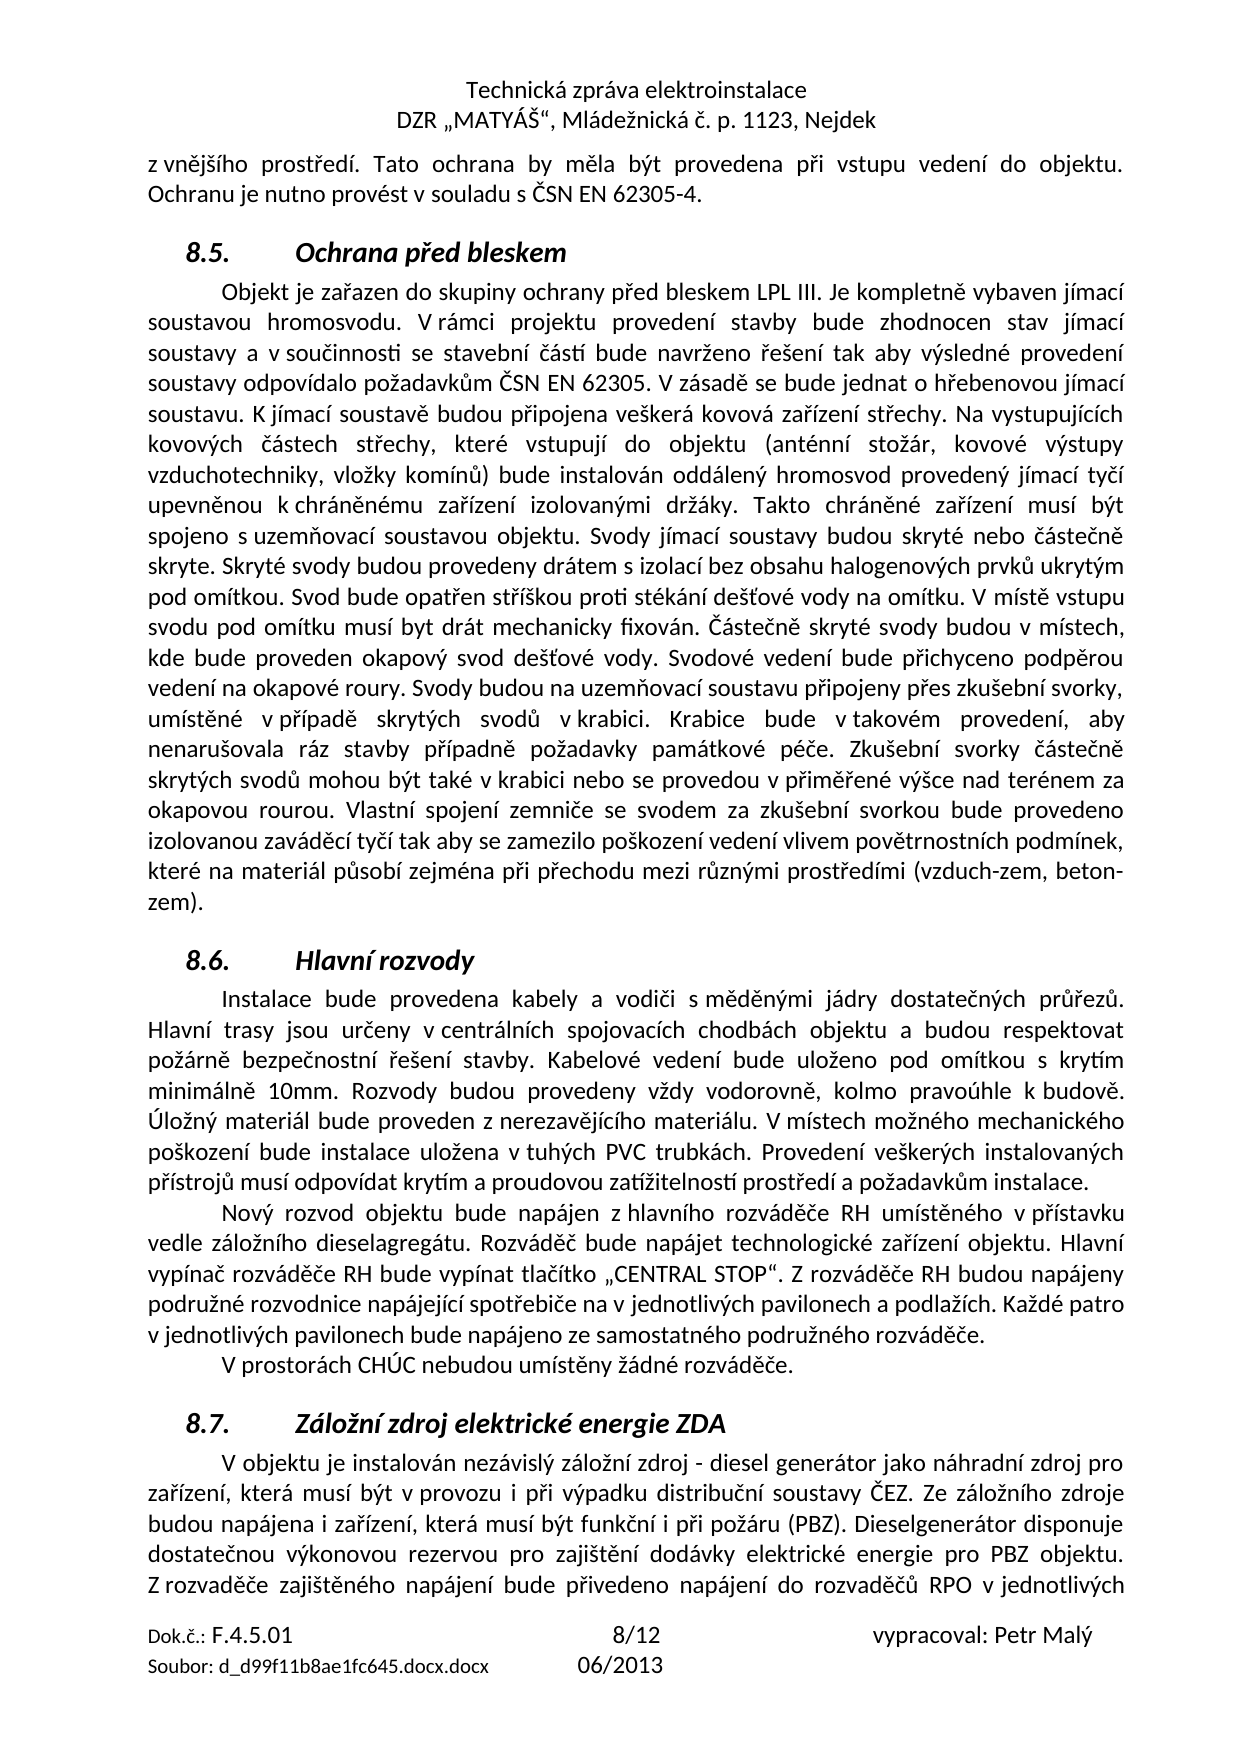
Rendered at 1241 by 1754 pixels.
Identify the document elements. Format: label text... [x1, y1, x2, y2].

subtitle Hlavní rozvody [185, 942, 1125, 977]
text V prostorách CHÚC nebudou umístěny žádné rozváděče. [148, 1350, 1125, 1380]
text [148, 148, 1125, 209]
subtitle Záložní zdroj elektrické energie ZDA [185, 1405, 1125, 1441]
text Objekt je zařazen do skupiny ochrany před bleskem LPL III. Je kompletně vybaven jímací soustavou hromosvodu. V rámci projektu provedení stavby bude zhodnocen stav jímací soustavy a v součinnosti se stavební částí bude navrženo řešení tak aby výsledné provedení soustavy odpovídalo požadavkům ČSN EN 62305. V zásadě se bude jednat o hřebenovou jímací soustavu. K jímací soustavě budou připojena veškerá kovová zařízení střechy. Na vystupujících kovových částech střechy, které vstupují do objektu (anténní stožár, kovové výstupy vzduchotechniky, vložky komínů) bude instalován oddálený hromosvod provedený jímací tyčí upevněnou k chráněnému zařízení izolovanými držáky. Takto chráněné zařízení musí být spojeno s uzemňovací soustavou objektu. Svody jímací soustavy budou skryté nebo částečně skryte. Skryté svody budou provedeny drátem s izolací bez obsahu halogenových prvků ukrytým pod omítkou. Svod bude opatřen stříškou proti stékání dešťové vody na omítku. V místě vstupu svodu pod omítku musí byt drát mechanicky fixován. Částečně skryté svody budou v místech, kde bude proveden okapový svod dešťové vody. Svodové vedení bude přichyceno podpěrou vedení na okapové roury. Svody budou na uzemňovací soustavu připojeny přes zkušební svorky, umístěné v případě skrytých svodů v krabici. Krabice bude v takovém provedení, aby nenarušovala ráz stavby případně požadavky památkové péče. Zkušební svorky částečně skrytých svodů mohou být také v krabici nebo se provedou v přiměřené výšce nad terénem za okapovou rourou. Vlastní spojení zemniče se svodem za zkušební svorkou bude provedeno izolovanou zaváděcí tyčí tak aby se zamezilo poškození vedení vlivem povětrnostních podmínek, které na materiál působí zejména při přechodu mezi různými prostředími (vzduch-zem, beton-zem). [148, 276, 1125, 917]
text Nový rozvod objektu bude napájen z hlavního rozváděče RH umístěného v přístavku vedle záložního dieselagregátu. Rozváděč bude napájet technologické zařízení objektu. Hlavní vypínač rozváděče RH bude vypínat tlačítko „CENTRAL STOP“. Z rozváděče RH budou napájeny podružné rozvodnice napájející spotřebiče na v jednotlivých pavilonech a podlažích. Každé patro v jednotlivých pavilonech bude napájeno ze samostatného podružného rozváděče. [148, 1197, 1125, 1350]
text Instalace bude provedena kabely a vodiči s měděnými jádry dostatečných průřezů. Hlavní trasy jsou určeny v centrálních spojovacích chodbách objektu a budou respektovat požárně bezpečnostní řešení stavby. Kabelové vedení bude uloženo pod omítkou s krytím minimálně 10mm. Rozvody budou provedeny vždy vodorovně, kolmo pravoúhle k budově. Úložný materiál bude proveden z nerezavějícího materiálu. V místech možného mechanického poškození bude instalace uložena v tuhých PVC trubkách. Provedení veškerých instalovaných přístrojů musí odpovídat krytím a proudovou zatížitelností prostředí a požadavkům instalace. [148, 983, 1125, 1197]
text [148, 1447, 1125, 1600]
subtitle Ochrana před bleskem [185, 234, 1125, 269]
